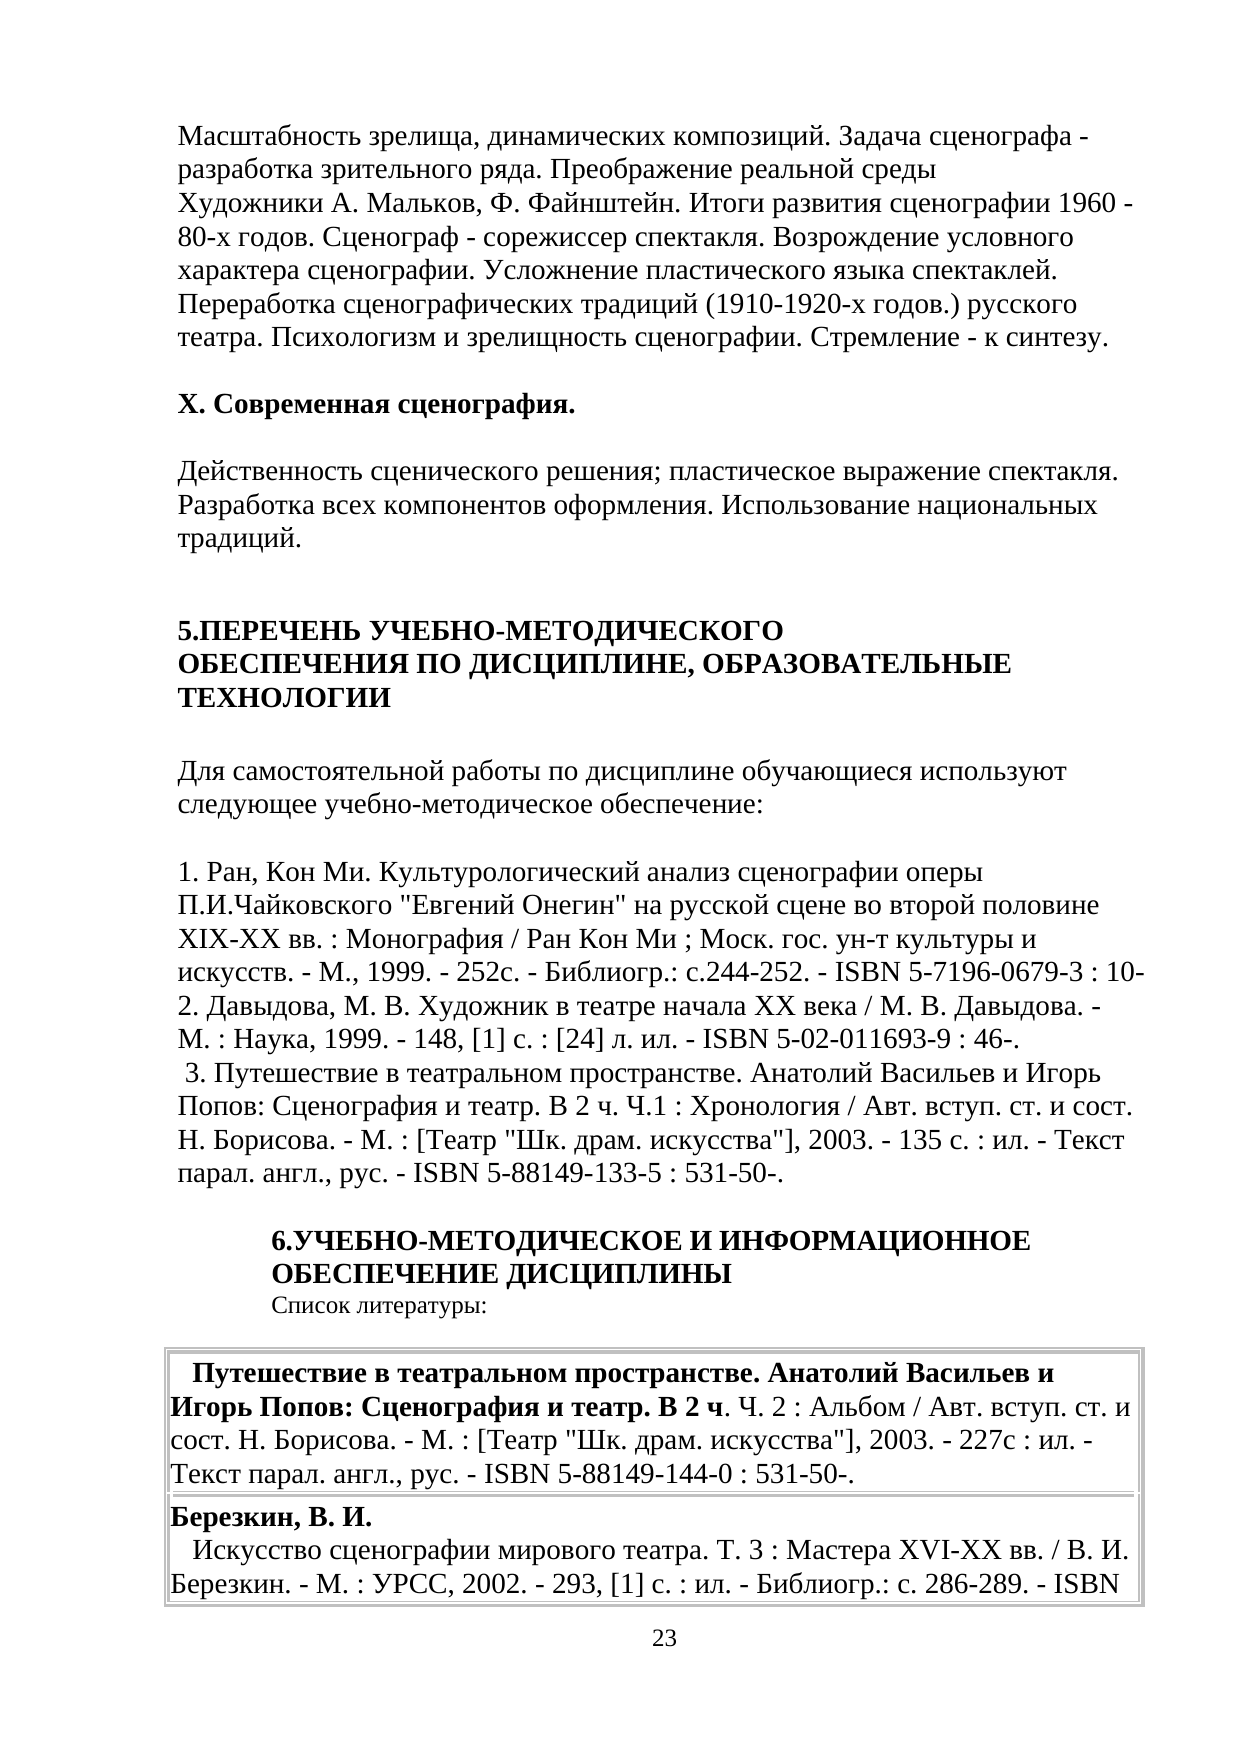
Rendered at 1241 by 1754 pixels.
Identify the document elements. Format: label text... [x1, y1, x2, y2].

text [177, 118, 1152, 353]
text 3. Путешествие в театральном пространстве. Анатолий Васильев и Игорь Попов: Сценография и театр. В 2 ч. Ч.1 : Хронология / Авт. вступ. ст. и сост. Н. Борисова. - М. : [Театр "Шк. драм. искусства"], 2003. - 135 с. : ил. - Текст парал. англ., рус. - ISBN 5-88149-133-5 : 531-50-. [177, 1055, 1152, 1189]
text Действенность сценического решения; пластическое выражение спектакля. Разработка всех компонентов оформления. Использование национальных традиций. [177, 453, 1152, 554]
text 2. Давыдова, М. В. Художник в театре начала ХХ века / М. В. Давыдова. - М. : Наука, 1999. - 148, [1] c. : [24] л. ил. - ISBN 5-02-011693-9 : 46-. [177, 988, 1152, 1055]
text 6.УЧЕБНО-МЕТОДИЧЕСКОЕ И ИНФОРМАЦИОННОЕ ОБЕСПЕЧЕНИЕ ДИСЦИПЛИНЫ Список литературы: [271, 1223, 1152, 1318]
text 5.ПЕРЕЧЕНЬ УЧЕБНО-МЕТОДИЧЕСКОГО ОБЕСПЕЧЕНИЯ ПО ДИСЦИПЛИНЕ, ОБРАЗОВАТЕЛЬНЫЕ ТЕХНОЛОГИИ [177, 613, 1014, 713]
text 1. Ран, Кон Ми. Культурологический анализ сценографии оперы П.И.Чайковского "Евгений Онегин" на русской сцене во второй половине ХIХ-ХХ вв. : Монография / Ран Кон Ми ; Моск. гос. ун-т культуры и искусств. - М., 1999. - 252с. - Библиогр.: с.244-252. - ISBN 5-7196-0679-3 : 10- [177, 854, 1152, 988]
text X. Современная сценография. [177, 386, 1152, 420]
text Для самостоятельной работы по дисциплине обучающиеся используют следующее учебно-методическое обеспечение: [177, 753, 1152, 820]
